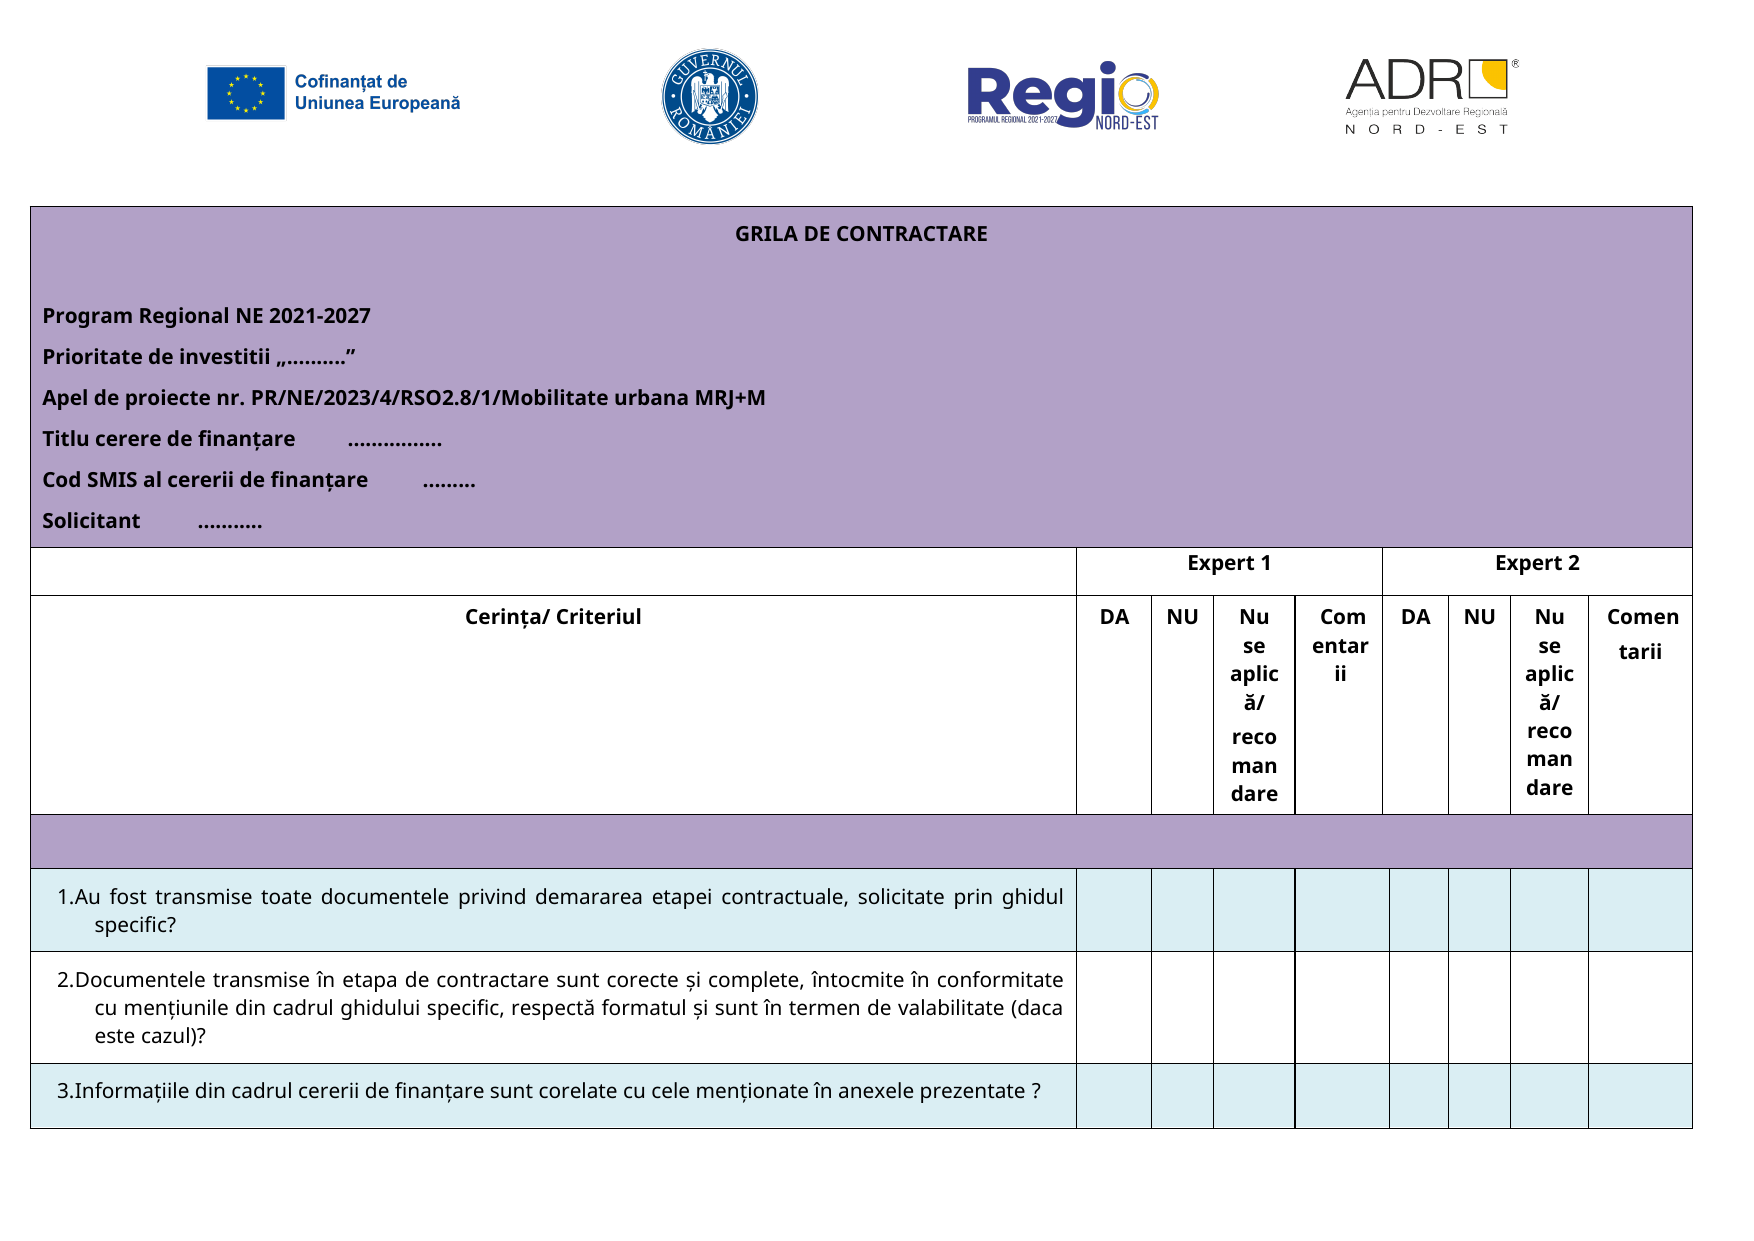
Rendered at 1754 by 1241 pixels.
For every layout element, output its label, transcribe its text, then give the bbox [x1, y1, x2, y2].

table_cell Expert 2 [1383, 548, 1692, 595]
table_cell [1214, 952, 1294, 1063]
table_cell [1390, 952, 1448, 1063]
table_cell Nu se aplică/ recomandare [1511, 596, 1588, 814]
table_cell [1449, 869, 1510, 951]
table_cell [1589, 952, 1692, 1063]
table_cell [1077, 1064, 1151, 1127]
table_cell [1449, 1064, 1510, 1127]
table_cell [1390, 1064, 1448, 1127]
table_cell [1296, 869, 1389, 951]
table_cell DA [1077, 596, 1151, 814]
table_cell [1511, 869, 1588, 951]
table_cell [31, 815, 1692, 868]
picture [1345, 59, 1520, 134]
table_cell [1511, 952, 1588, 1063]
picture [964, 56, 1163, 133]
table_cell Comen tarii [1589, 596, 1692, 814]
table_cell [1214, 869, 1294, 951]
table_cell [1214, 1064, 1294, 1127]
table_cell [1511, 1064, 1588, 1127]
table_cell Au fost transmise toate documentele privind demararea etapei contractuale, solicitate prin ghidul specific? [31, 869, 1076, 951]
table_cell [1152, 952, 1213, 1063]
table_cell [1390, 869, 1448, 951]
table_cell [1449, 952, 1510, 1063]
table_cell Documentele transmise în etapa de contractare sunt corecte și complete, întocmite în conformitate cu mențiunile din cadrul ghidului specific, respectă formatul și sunt în termen de valabilitate (daca este cazul)? [31, 952, 1076, 1063]
table_cell [1077, 952, 1151, 1063]
table_cell [1152, 869, 1213, 951]
table_cell [1152, 1064, 1213, 1127]
table_cell [1296, 1064, 1389, 1127]
table_cell Comentarii [1296, 596, 1382, 814]
table_cell [1589, 1064, 1692, 1127]
table_cell NU [1152, 596, 1213, 814]
picture [661, 48, 759, 145]
table_cell [1077, 869, 1151, 951]
table_cell [1589, 869, 1692, 951]
table_cell [1296, 952, 1389, 1063]
table_cell NU [1449, 596, 1510, 814]
table_cell Nu se aplică/ recomandare [1214, 596, 1294, 814]
table_header GRILA DE CONTRACTARE Program Regional NE 2021-2027 Prioritate de investitii „..........” Apel de proiecte nr. PR/NE/2023/4/RSO2.8/1/Mobilitate urbana MRJ+M Titlu cerere de finanţare ................ Cod SMIS al cererii de finanţare ......... Solicitant ........... [31, 207, 1692, 547]
picture [204, 65, 481, 123]
table_cell [31, 548, 1076, 595]
table_cell Cerinţa/ Criteriul [31, 596, 1076, 814]
table_cell DA [1383, 596, 1448, 814]
table_cell Informațiile din cadrul cererii de finanțare sunt corelate cu cele menționate în anexele prezentate ? [31, 1064, 1076, 1127]
table_cell Expert 1 [1077, 548, 1382, 595]
